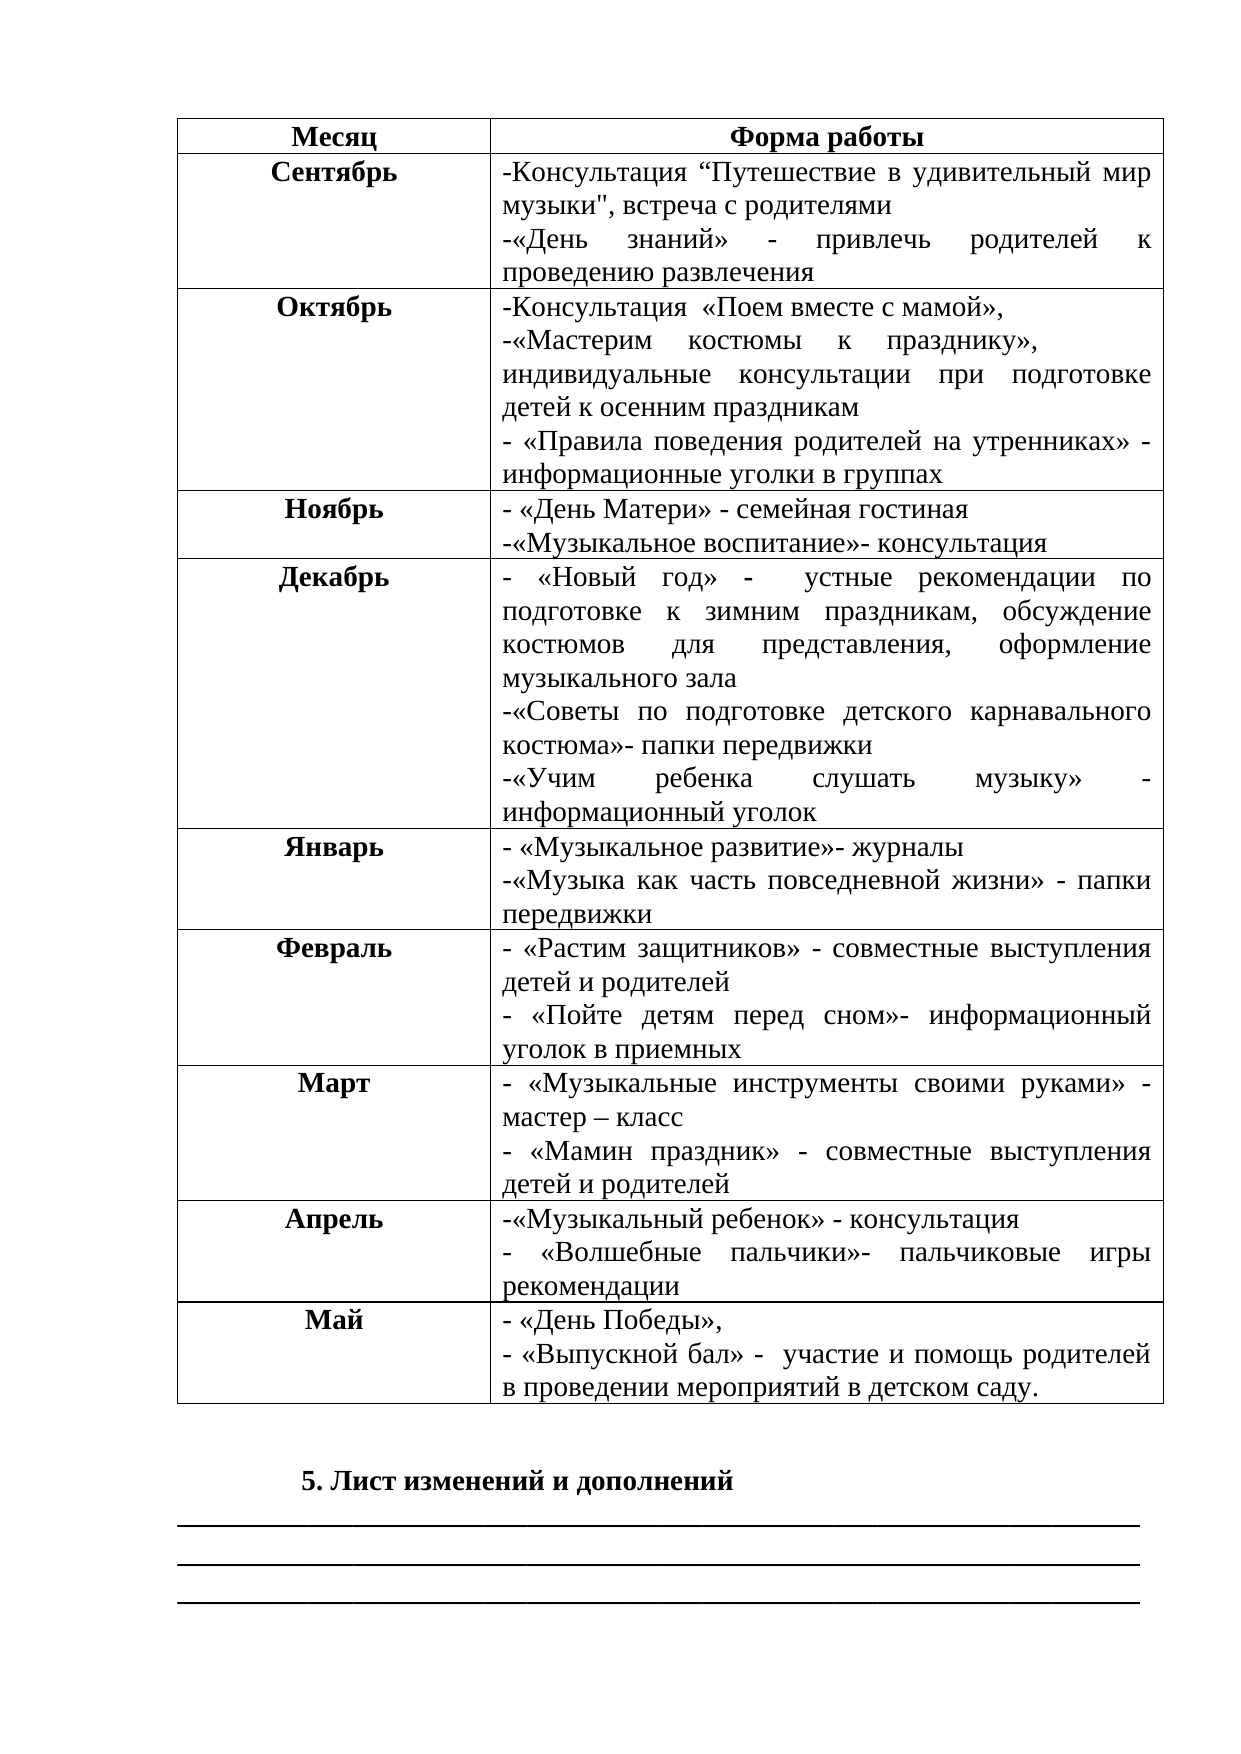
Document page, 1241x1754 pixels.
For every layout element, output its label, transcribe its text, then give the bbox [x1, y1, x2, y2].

table_cell - «Музыкальное развитие»- журналы -«Музыка как часть повседневной жизни» - папки передвижки [491, 829, 1163, 929]
table_cell -Консультация «Поем вместе с мамой», -«Мастерим костюмы к празднику», индивидуальные консультации при подготовке детей к осенним праздникам - «Правила поведения родителей на утренниках» - информационные уголки в группах [491, 289, 1163, 490]
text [177, 1496, 1152, 1607]
table_header Месяц [178, 119, 490, 153]
table_cell Май [178, 1303, 490, 1403]
table_cell - «Новый год» - устные рекомендации по подготовке к зимним праздникам, обсуждение костюмов для представления, оформление музыкального зала -«Советы по подготовке детского карнавального костюма»- папки передвижки -«Учим ребенка слушать музыку» - информационный уголок [491, 559, 1163, 828]
table_header Форма работы [491, 119, 1163, 153]
table_cell Октябрь [178, 289, 490, 490]
table_cell Сентябрь [178, 154, 490, 288]
table_cell Ноябрь [178, 491, 490, 558]
table_cell -«Музыкальный ребенок» - консультация - «Волшебные пальчики»- пальчиковые игры рекомендации [491, 1201, 1163, 1301]
table_cell Март [178, 1066, 490, 1200]
table_cell Февраль [178, 930, 490, 1064]
table_cell Январь [178, 829, 490, 929]
table_cell Декабрь [178, 559, 490, 828]
table_cell - «Растим защитников» - совместные выступления детей и родителей - «Пойте детям перед сном»- информационный уголок в приемных [491, 930, 1163, 1064]
table_cell - «Музыкальные инструменты своими руками» - мастер – класс - «Мамин праздник» - совместные выступления детей и родителей [491, 1066, 1163, 1200]
subtitle 5. Лист изменений и дополнений [177, 1463, 1152, 1496]
table_cell -Консультация “Путешествие в удивительный мир музыки", встреча с родителями -«День знаний» - привлечь родителей к проведению развлечения [491, 154, 1163, 288]
table_cell Апрель [178, 1201, 490, 1301]
table_cell - «День Матери» - семейная гостиная -«Музыкальное воспитание»- консультация [491, 491, 1163, 558]
table_cell - «День Победы», - «Выпускной бал» - участие и помощь родителей в проведении мероприятий в детском саду. [491, 1303, 1163, 1403]
